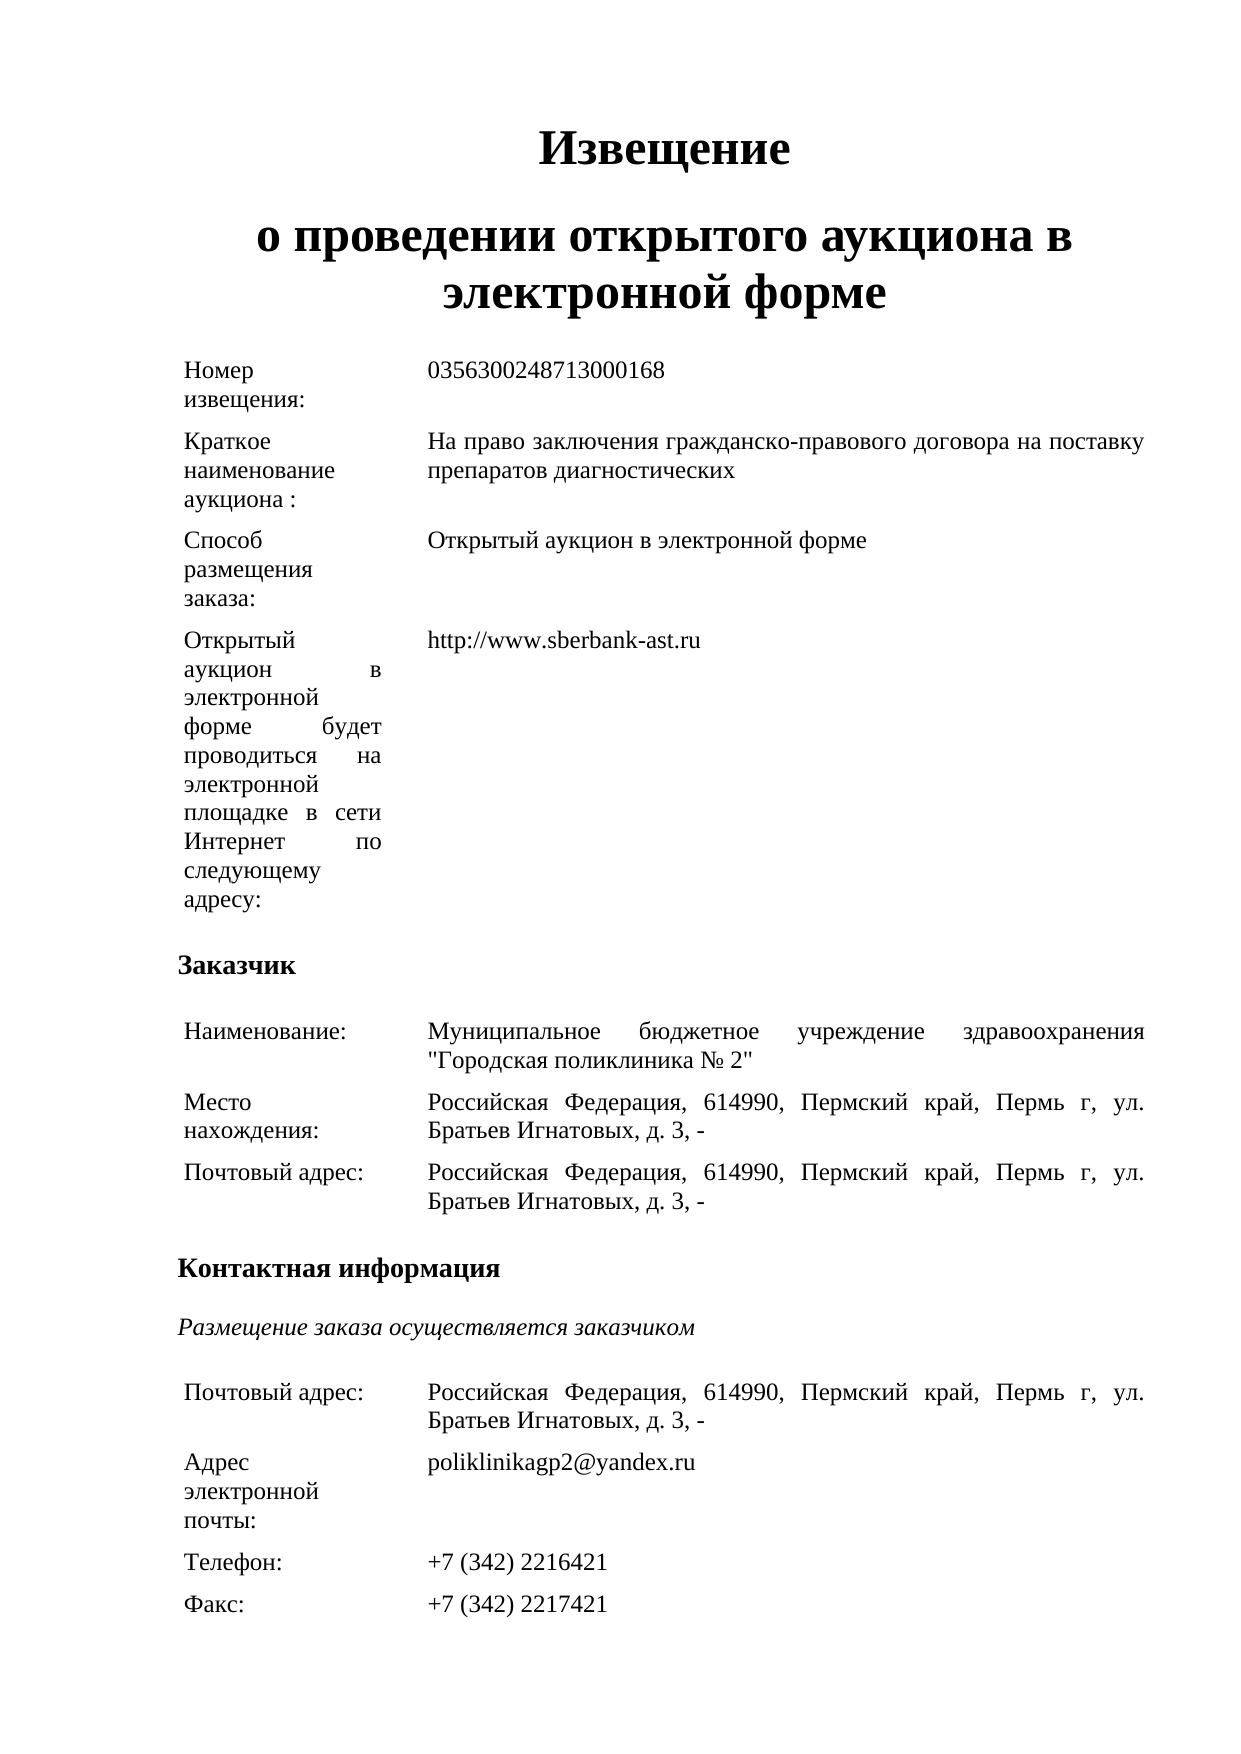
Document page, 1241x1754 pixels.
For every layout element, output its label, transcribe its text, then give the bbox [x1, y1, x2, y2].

table_header Наименование: [177, 1010, 421, 1080]
table_cell Российская Федерация, 614990, Пермский край, Пермь г, ул. Братьев Игнатовых, д. 3, - [421, 1151, 1152, 1222]
table_cell Российская Федерация, 614990, Пермский край, Пермь г, ул. Братьев Игнатовых, д. 3, - [421, 1080, 1152, 1151]
table_cell Способ размещения заказа: [177, 519, 421, 618]
table_cell На право заключения гражданско-правового договора на поставку препаратов диагностических [421, 420, 1152, 519]
table_cell Открытый аукцион в электронной форме [421, 519, 1152, 618]
table_cell http://www.sberbank-ast.ru [421, 618, 1152, 919]
table_cell +7 (342) 2216421 [421, 1540, 1152, 1582]
table_cell Открытый аукцион в электронной форме будет проводиться на электронной площадке в сети Интернет по следующему адресу: [177, 618, 421, 919]
table_header Почтовый адрес: [177, 1370, 421, 1441]
table_header Номер извещения: [177, 349, 421, 419]
table_cell Краткое наименование аукциона : [177, 420, 421, 519]
text Контактная информация [177, 1251, 1152, 1283]
table_cell Телефон: [177, 1540, 421, 1582]
table_cell poliklinikagp2@yandex.ru [421, 1441, 1152, 1540]
table_header 0356300248713000168 [421, 349, 1152, 419]
table_header Российская Федерация, 614990, Пермский край, Пермь г, ул. Братьев Игнатовых, д. 3, - [421, 1370, 1152, 1441]
table_cell Место нахождения: [177, 1080, 421, 1151]
text Извещение [177, 118, 1152, 176]
table_header Муниципальное бюджетное учреждение здравоохранения "Городская поликлиника № 2" [421, 1010, 1152, 1080]
table_cell +7 (342) 2217421 [421, 1582, 1152, 1624]
text о проведении открытого аукциона в электронной форме [177, 205, 1152, 320]
text Заказчик [177, 948, 1152, 981]
table_cell Почтовый адрес: [177, 1151, 421, 1222]
table_cell Адрес электронной почты: [177, 1441, 421, 1540]
text Размещение заказа осуществляется заказчиком [177, 1312, 1152, 1341]
table_cell Факс: [177, 1582, 421, 1624]
